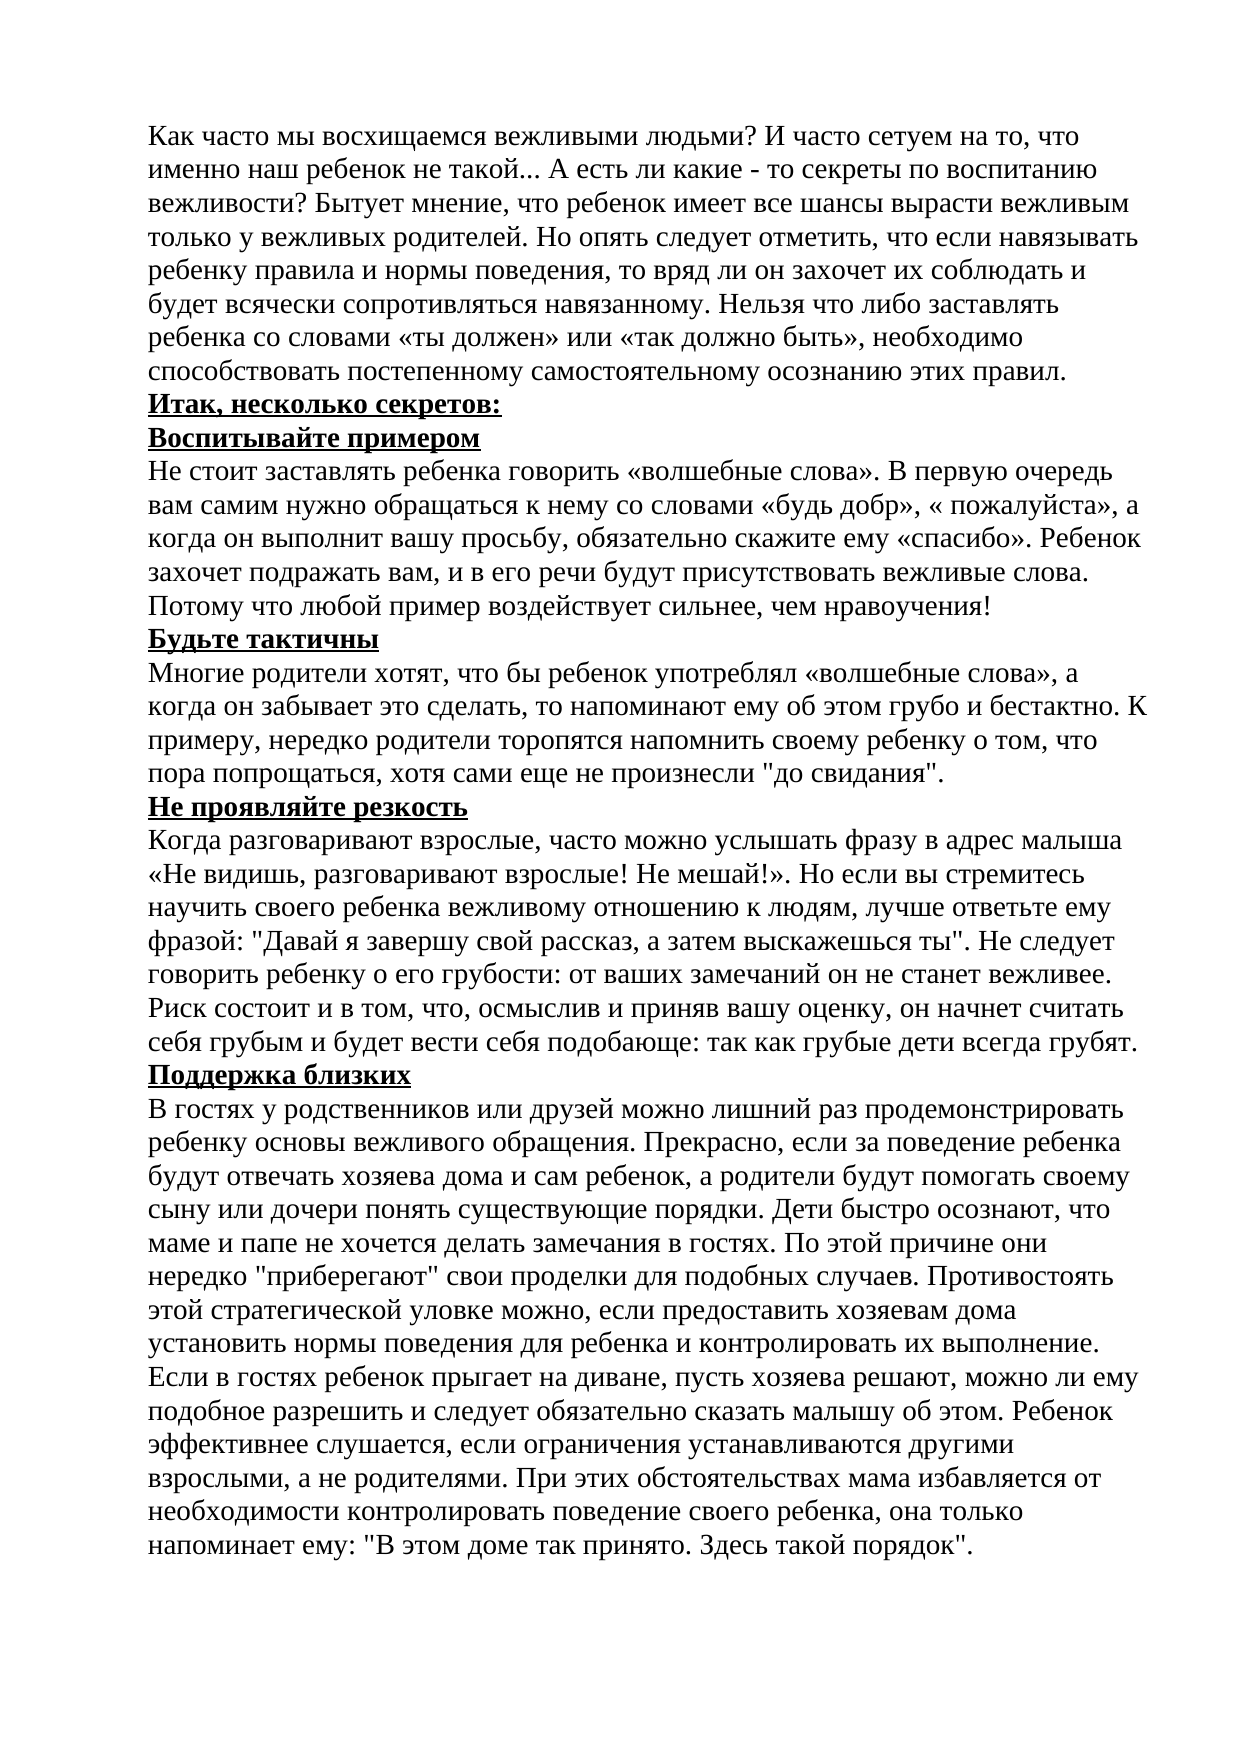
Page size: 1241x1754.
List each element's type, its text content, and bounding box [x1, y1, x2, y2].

text Воспитывайте примером [148, 420, 1152, 453]
text Поддержка близких [148, 1057, 1152, 1091]
text Не стоит заставлять ребенка говорить «волшебные слова». В первую очередь вам самим нужно обращаться к нему со словами «будь добр», « пожалуйста», а когда он выполнит вашу просьбу, обязательно скажите ему «спасибо». Ребенок захочет подражать вам, и в его речи будут присутствовать вежливые слова. Потому что любой пример воздействует сильнее, чем нравоучения! [148, 453, 1152, 621]
text В гостях у родственников или друзей можно лишний раз продемонстрировать ребенку основы вежливого обращения. Прекрасно, если за поведение ребенка будут отвечать хозяева дома и сам ребенок, а родители будут помогать своему сыну или дочери понять существующие порядки. Дети быстро осознают, что маме и папе не хочется делать замечания в гостях. По этой причине они нередко "приберегают" свои проделки для подобных случаев. Противостоять этой стратегической уловке можно, если предоставить хозяевам дома установить нормы поведения для ребенка и контролировать их выполнение. [148, 1091, 1152, 1359]
text Как часто мы восхищаемся вежливыми людьми? И часто сетуем на то, что именно наш ребенок не такой... А есть ли какие - то секреты по воспитанию вежливости? Бытует мнение, что ребенок имеет все шансы вырасти вежливым только у вежливых родителей. Но опять следует отметить, что если навязывать ребенку правила и нормы поведения, то вряд ли он захочет их соблюдать и будет всячески сопротивляться навязанному. Нельзя что либо заставлять ребенка со словами «ты должен» или «так должно быть», необходимо способствовать постепенному самостоятельному осознанию этих правил. [148, 118, 1152, 386]
text Когда разговаривают взрослые, часто можно услышать фразу в адрес малыша «Не видишь, разговаривают взрослые! Не мешай!». Но если вы стремитесь научить своего ребенка вежливому отношению к людям, лучше ответьте ему фразой: "Давай я завершу свой рассказ, а затем выскажешься ты". Не следует говорить ребенку о его грубости: от ваших замечаний он не станет вежливее. Риск состоит и в том, что, осмыслив и приняв вашу оценку, он начнет считать себя грубым и будет вести себя подобающе: так как грубые дети всегда грубят. [148, 822, 1152, 1057]
text Не проявляйте резкость [148, 789, 1152, 822]
text Многие родители хотят, что бы ребенок употреблял «волшебные слова», а когда он забывает это сделать, то напоминают ему об этом грубо и бестактно. К примеру, нередко родители торопятся напомнить своему ребенку о том, что пора попрощаться, хотя сами еще не произнесли "до свидания". [148, 655, 1152, 789]
text Будьте тактичны [148, 621, 1152, 655]
text Итак, несколько секретов: [148, 386, 1152, 420]
text Если в гостях ребенок прыгает на диване, пусть хозяева решают, можно ли ему подобное разрешить и следует обязательно сказать малышу об этом. Ребенок эффективнее слушается, если ограничения устанавливаются другими взрослыми, а не родителями. При этих обстоятельствах мама избавляется от необходимости контролировать поведение своего ребенка, она только напоминает ему: "В этом доме так принято. Здесь такой порядок". [148, 1359, 1152, 1560]
